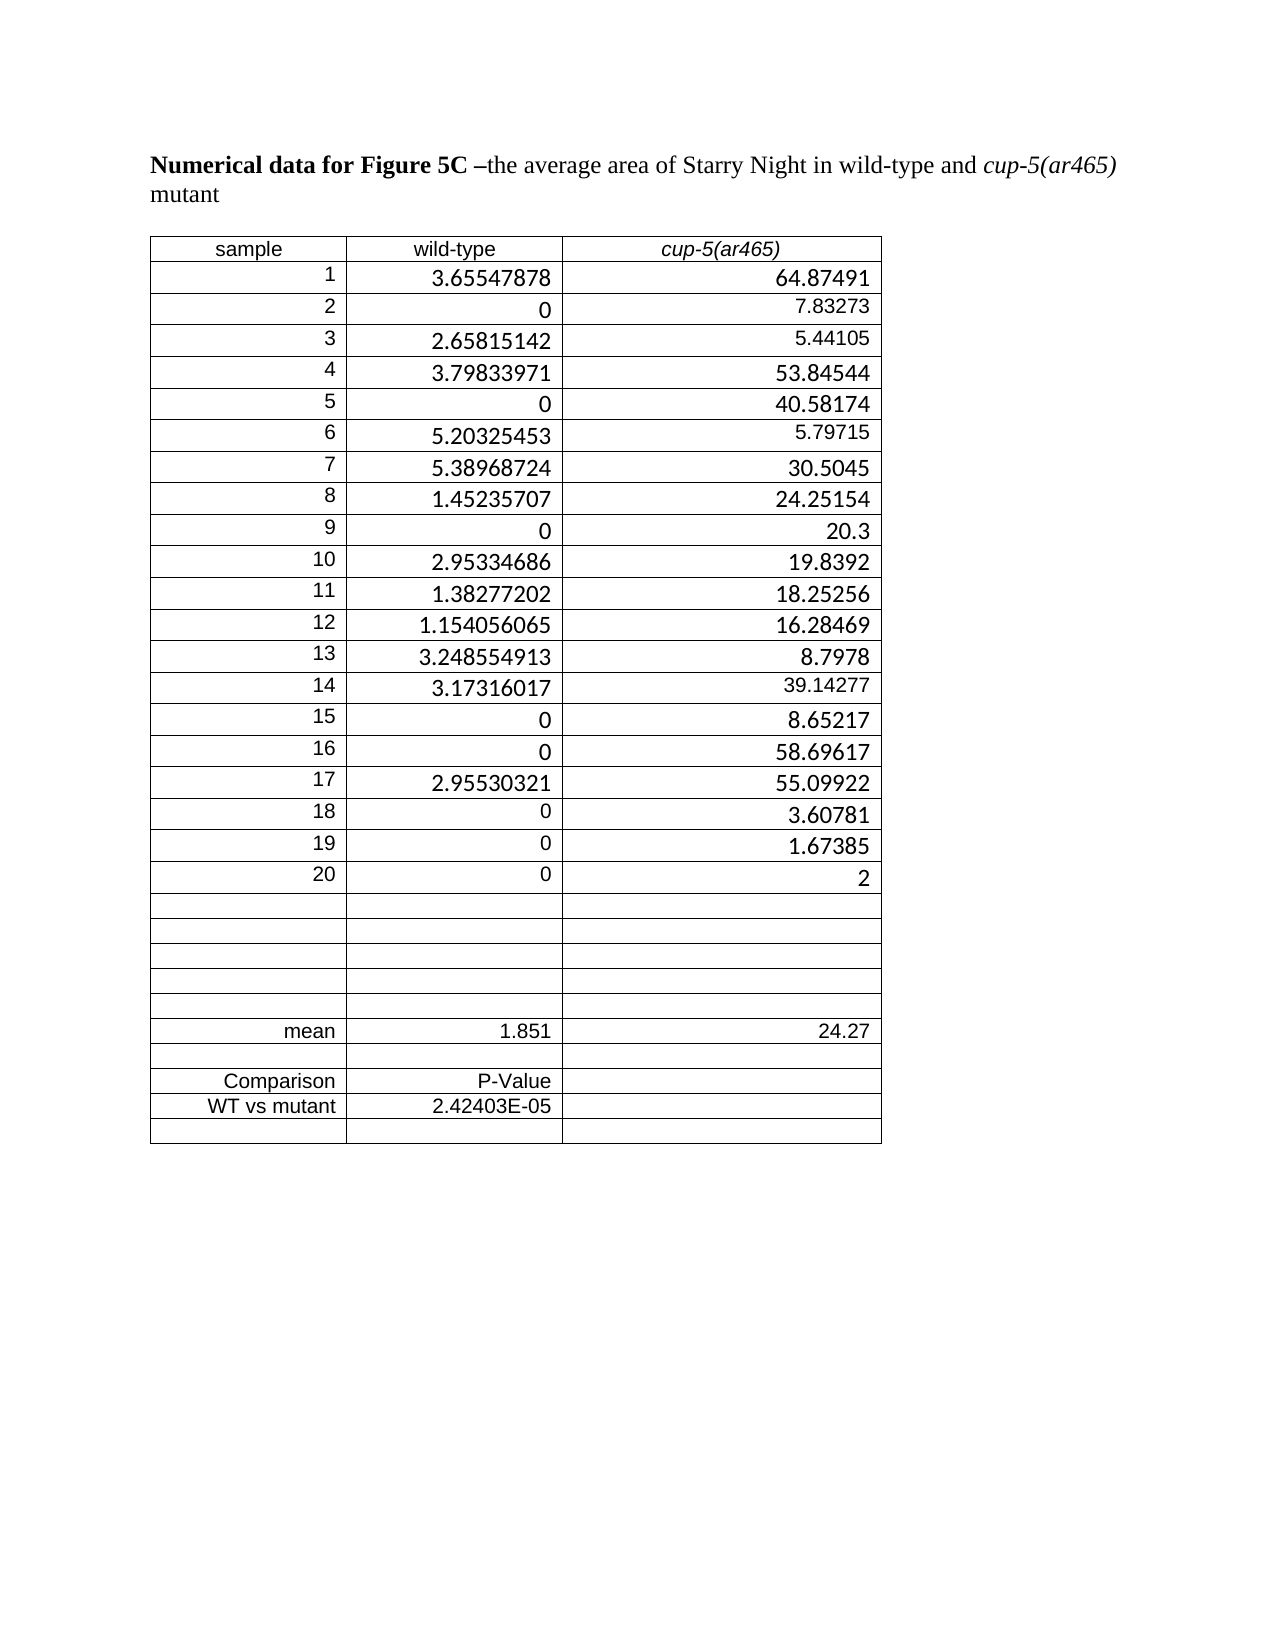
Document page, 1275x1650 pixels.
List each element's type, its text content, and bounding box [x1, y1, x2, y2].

table_cell 2.42403E-05 [347, 1094, 562, 1117]
table_cell 15 [151, 704, 346, 735]
table_cell 39.14277 [563, 673, 881, 703]
table_cell 16.28469 [563, 610, 881, 640]
table_cell 0 [347, 294, 562, 324]
table_cell [347, 969, 562, 992]
table_cell 5.44105 [563, 325, 881, 356]
table_cell 0 [347, 736, 562, 766]
table_cell 17 [151, 767, 346, 798]
table_cell [151, 894, 346, 917]
table_cell [563, 1094, 881, 1117]
table_cell 2 [151, 294, 346, 324]
table_cell 58.69617 [563, 736, 881, 766]
table_cell WT vs mutant [151, 1094, 346, 1117]
table_cell [151, 969, 346, 992]
table_cell 9 [151, 515, 346, 545]
table_cell 40.58174 [563, 389, 881, 419]
text Numerical data for Figure 5C –the average area of Starry Night in wild-type and cup-5(ar465) mutant [150, 150, 1125, 207]
table_header wild-type [347, 237, 562, 261]
table_cell 24.27 [563, 1019, 881, 1042]
table_cell 1.851 [347, 1019, 562, 1042]
table_cell 13 [151, 641, 346, 672]
table_cell 2.65815142 [347, 325, 562, 356]
table_cell 8.7978 [563, 641, 881, 672]
table_cell 5.20325453 [347, 420, 562, 451]
table_cell Comparison [151, 1069, 346, 1092]
table_cell 18 [151, 799, 346, 829]
table_header sample [151, 237, 346, 261]
table_cell 3 [151, 325, 346, 356]
table_cell 0 [347, 862, 562, 892]
table_cell [563, 1119, 881, 1142]
table_cell [151, 1044, 346, 1067]
table_cell P-Value [347, 1069, 562, 1092]
table_cell 14 [151, 673, 346, 703]
table_cell 5.79715 [563, 420, 881, 451]
table_cell 20 [151, 862, 346, 892]
table_cell [347, 944, 562, 967]
table_cell 0 [347, 389, 562, 419]
table_cell 2.95334686 [347, 546, 562, 577]
table_cell [347, 994, 562, 1017]
table_cell 18.25256 [563, 578, 881, 608]
table_cell 1.45235707 [347, 483, 562, 514]
table_cell 3.248554913 [347, 641, 562, 672]
table_cell 2.95530321 [347, 767, 562, 798]
table_header cup-5(ar465) [563, 237, 881, 261]
table_cell 1 [151, 262, 346, 293]
table_cell [347, 1119, 562, 1142]
table_cell mean [151, 1019, 346, 1042]
table_cell 5.38968724 [347, 452, 562, 482]
table_cell [563, 994, 881, 1017]
table_cell [151, 919, 346, 942]
table_cell 3.60781 [563, 799, 881, 829]
table_cell 0 [347, 830, 562, 861]
table_cell [151, 994, 346, 1017]
table_cell 7 [151, 452, 346, 482]
table_cell 0 [347, 515, 562, 545]
table_cell [347, 894, 562, 917]
table_cell 8.65217 [563, 704, 881, 735]
table_cell 24.25154 [563, 483, 881, 514]
table_cell [563, 894, 881, 917]
table_cell [347, 919, 562, 942]
table_cell [151, 944, 346, 967]
table_cell 3.17316017 [347, 673, 562, 703]
table_cell 30.5045 [563, 452, 881, 482]
table_cell 0 [347, 704, 562, 735]
table_cell 3.79833971 [347, 357, 562, 387]
table_cell 19.8392 [563, 546, 881, 577]
table_cell 10 [151, 546, 346, 577]
table_cell 0 [347, 799, 562, 829]
table_cell 6 [151, 420, 346, 451]
table_cell [563, 919, 881, 942]
table_cell [151, 1119, 346, 1142]
table_cell 2 [563, 862, 881, 892]
table_cell [563, 969, 881, 992]
table_cell 3.65547878 [347, 262, 562, 293]
table_cell 8 [151, 483, 346, 514]
table_cell 5 [151, 389, 346, 419]
table_cell [347, 1044, 562, 1067]
table_cell [563, 1044, 881, 1067]
table_cell [563, 1069, 881, 1092]
table_cell 7.83273 [563, 294, 881, 324]
table_cell 4 [151, 357, 346, 387]
table_cell 11 [151, 578, 346, 608]
table_cell 20.3 [563, 515, 881, 545]
table_cell [563, 944, 881, 967]
table_cell 16 [151, 736, 346, 766]
table_cell 64.87491 [563, 262, 881, 293]
table_cell 1.67385 [563, 830, 881, 861]
table_cell 12 [151, 610, 346, 640]
table_cell 53.84544 [563, 357, 881, 387]
table_cell 1.154056065 [347, 610, 562, 640]
table_cell 55.09922 [563, 767, 881, 798]
table_cell 19 [151, 830, 346, 861]
table_cell 1.38277202 [347, 578, 562, 608]
